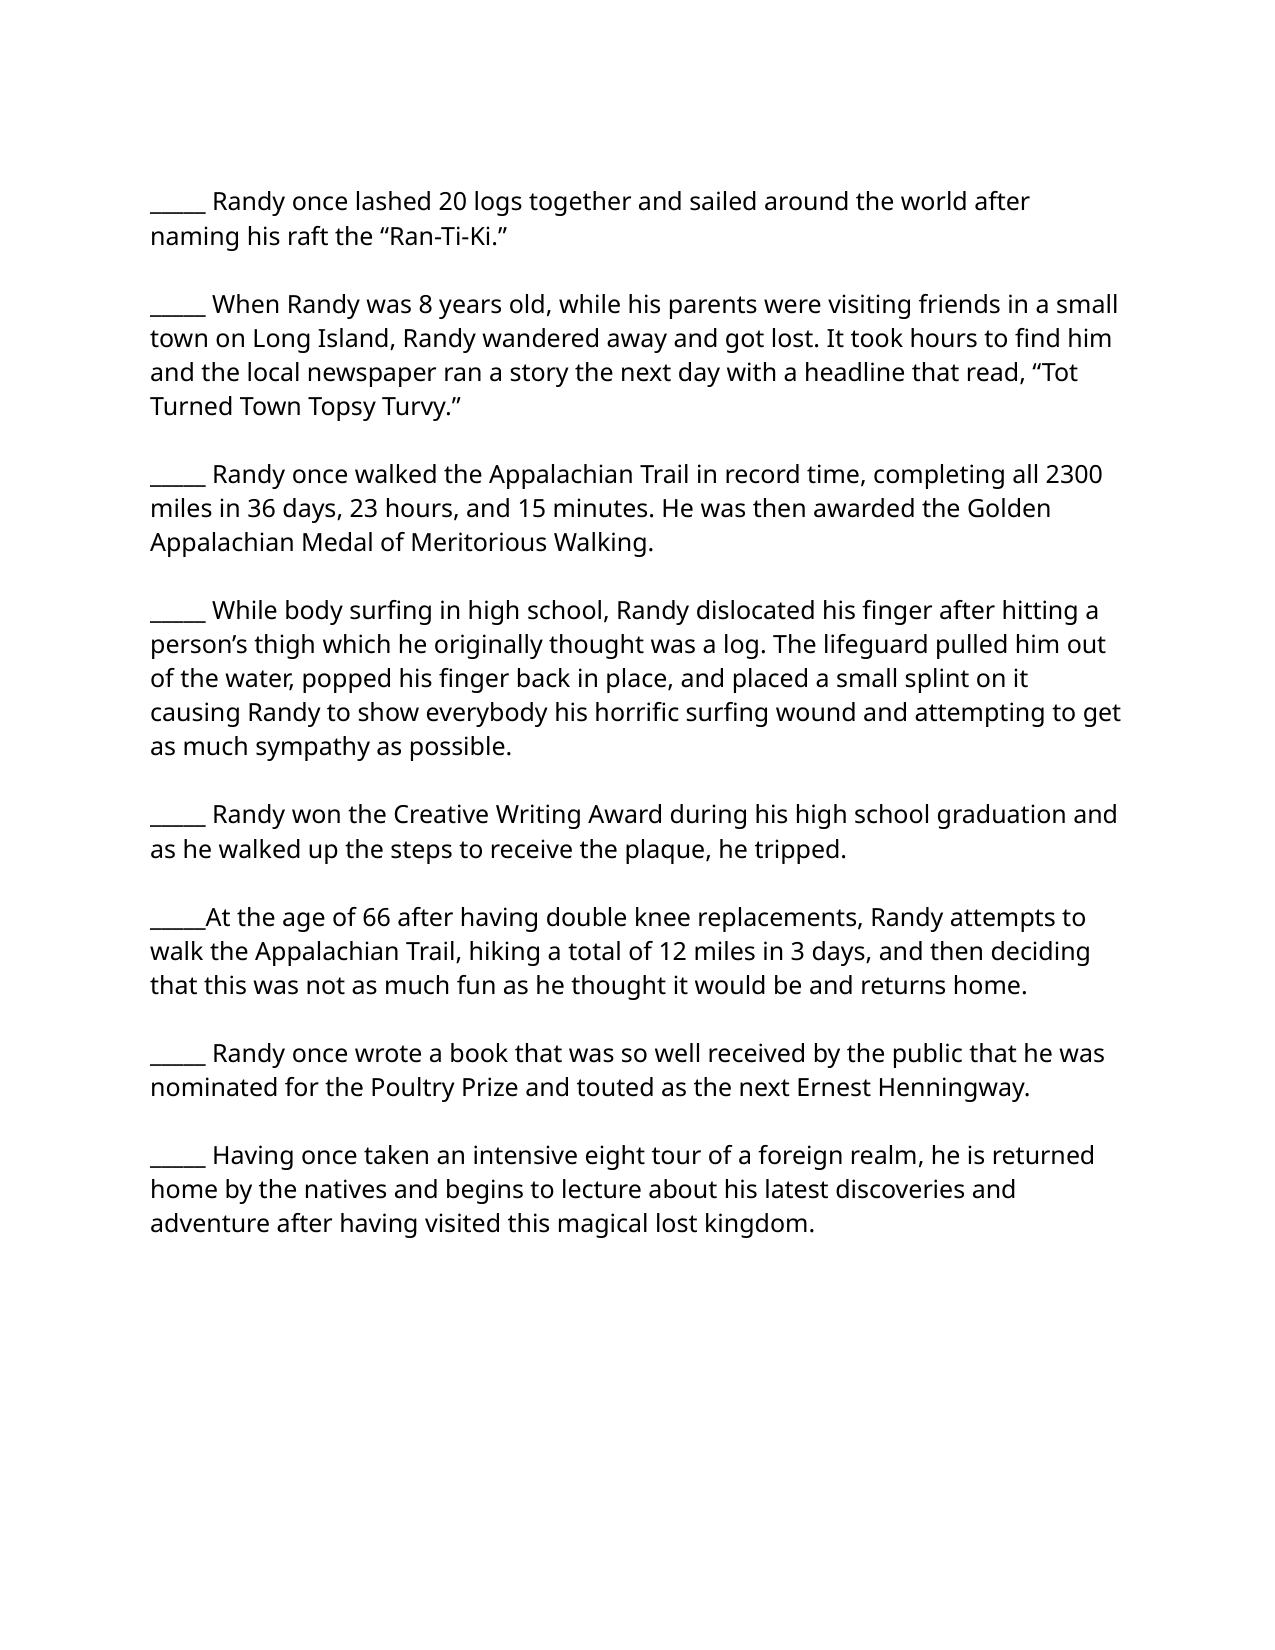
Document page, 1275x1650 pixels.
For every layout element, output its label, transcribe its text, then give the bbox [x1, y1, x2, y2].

text _____ While body surfing in high school, Randy dislocated his finger after hitting a person’s thigh which he originally thought was a log. The lifeguard pulled him out of the water, popped his finger back in place, and placed a small splint on it causing Randy to show everybody his horrific surfing wound and attempting to get as much sympathy as possible. [150, 593, 1125, 763]
text _____ When Randy was 8 years old, while his parents were visiting friends in a small town on Long Island, Randy wandered away and got lost. It took hours to find him and the local newspaper ran a story the next day with a headline that read, “Tot Turned Town Topsy Turvy.” [150, 286, 1125, 422]
text _____ Randy won the Creative Writing Award during his high school graduation and as he walked up the steps to receive the plaque, he tripped. [150, 797, 1125, 865]
text _____ Having once taken an intensive eight tour of a foreign realm, he is returned home by the natives and begins to lecture about his latest discoveries and adventure after having visited this magical lost kingdom. [150, 1138, 1125, 1240]
text _____ Randy once walked the Appalachian Trail in record time, completing all 2300 miles in 36 days, 23 hours, and 15 minutes. He was then awarded the Golden Appalachian Medal of Meritorious Walking. [150, 457, 1125, 559]
text _____At the age of 66 after having double knee replacements, Randy attempts to walk the Appalachian Trail, hiking a total of 12 miles in 3 days, and then deciding that this was not as much fun as he thought it would be and returns home. [150, 899, 1125, 1002]
text _____ Randy once lashed 20 logs together and sailed around the world after naming his raft the “Ran-Ti-Ki.” [150, 184, 1125, 252]
text _____ Randy once wrote a book that was so well received by the public that he was nominated for the Poultry Prize and touted as the next Ernest Henningway. [150, 1036, 1125, 1104]
